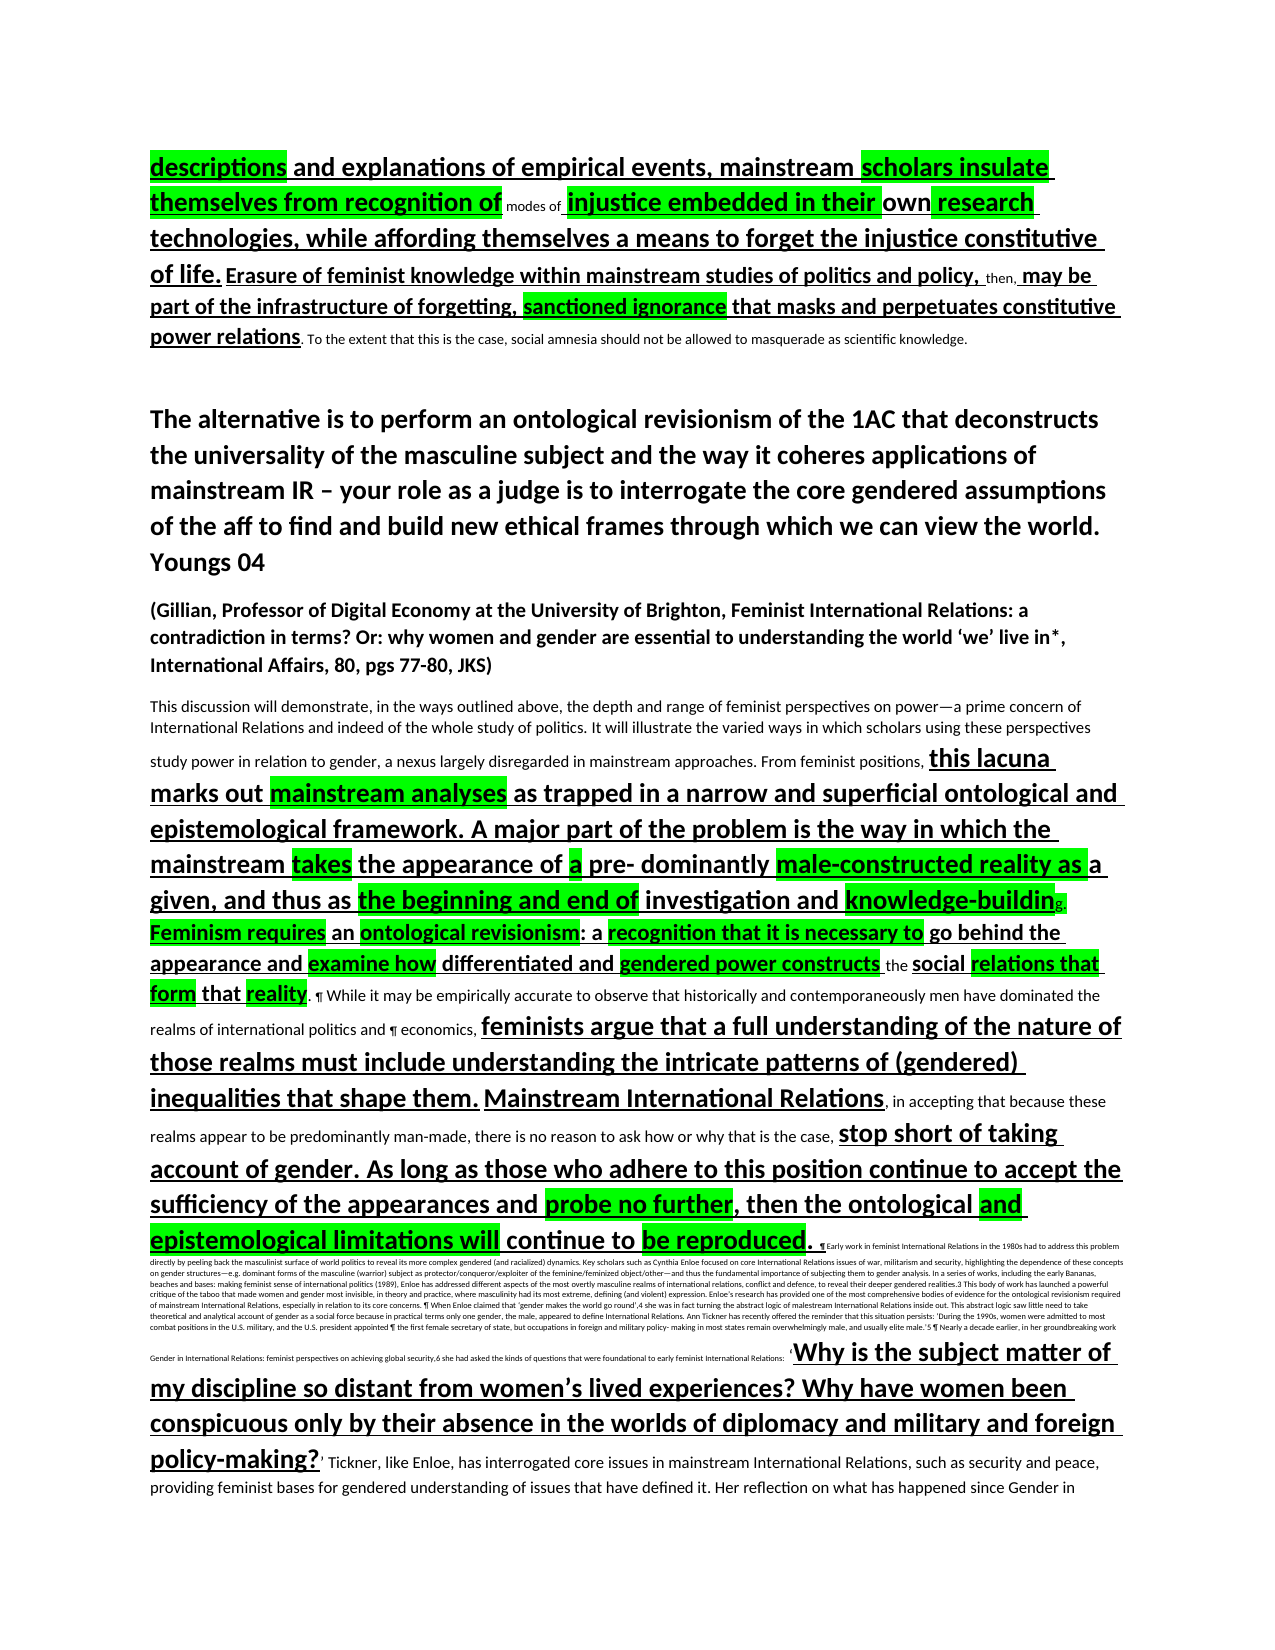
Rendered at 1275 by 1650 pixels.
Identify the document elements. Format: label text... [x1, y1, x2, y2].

text Youngs 04 [150, 545, 1125, 578]
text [150, 806, 1125, 1497]
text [150, 150, 1125, 350]
subtitle The alternative is to perform an ontological revisionism of the 1AC that deconstructs the universality of the masculine subject and the way it coheres applications of mainstream IR – your role as a judge is to interrogate the core gendered assumptions of the aff to find and build new ethical frames through which we can view the world. [150, 402, 1125, 542]
text (Gillian, Professor of Digital Economy at the University of Brighton, Feminist International Relations: a contradiction in terms? Or: why women and gender are essential to understanding the world ‘we’ live in*, International Affairs, 80, pgs 77-80, JKS) [150, 597, 1125, 677]
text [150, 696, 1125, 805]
